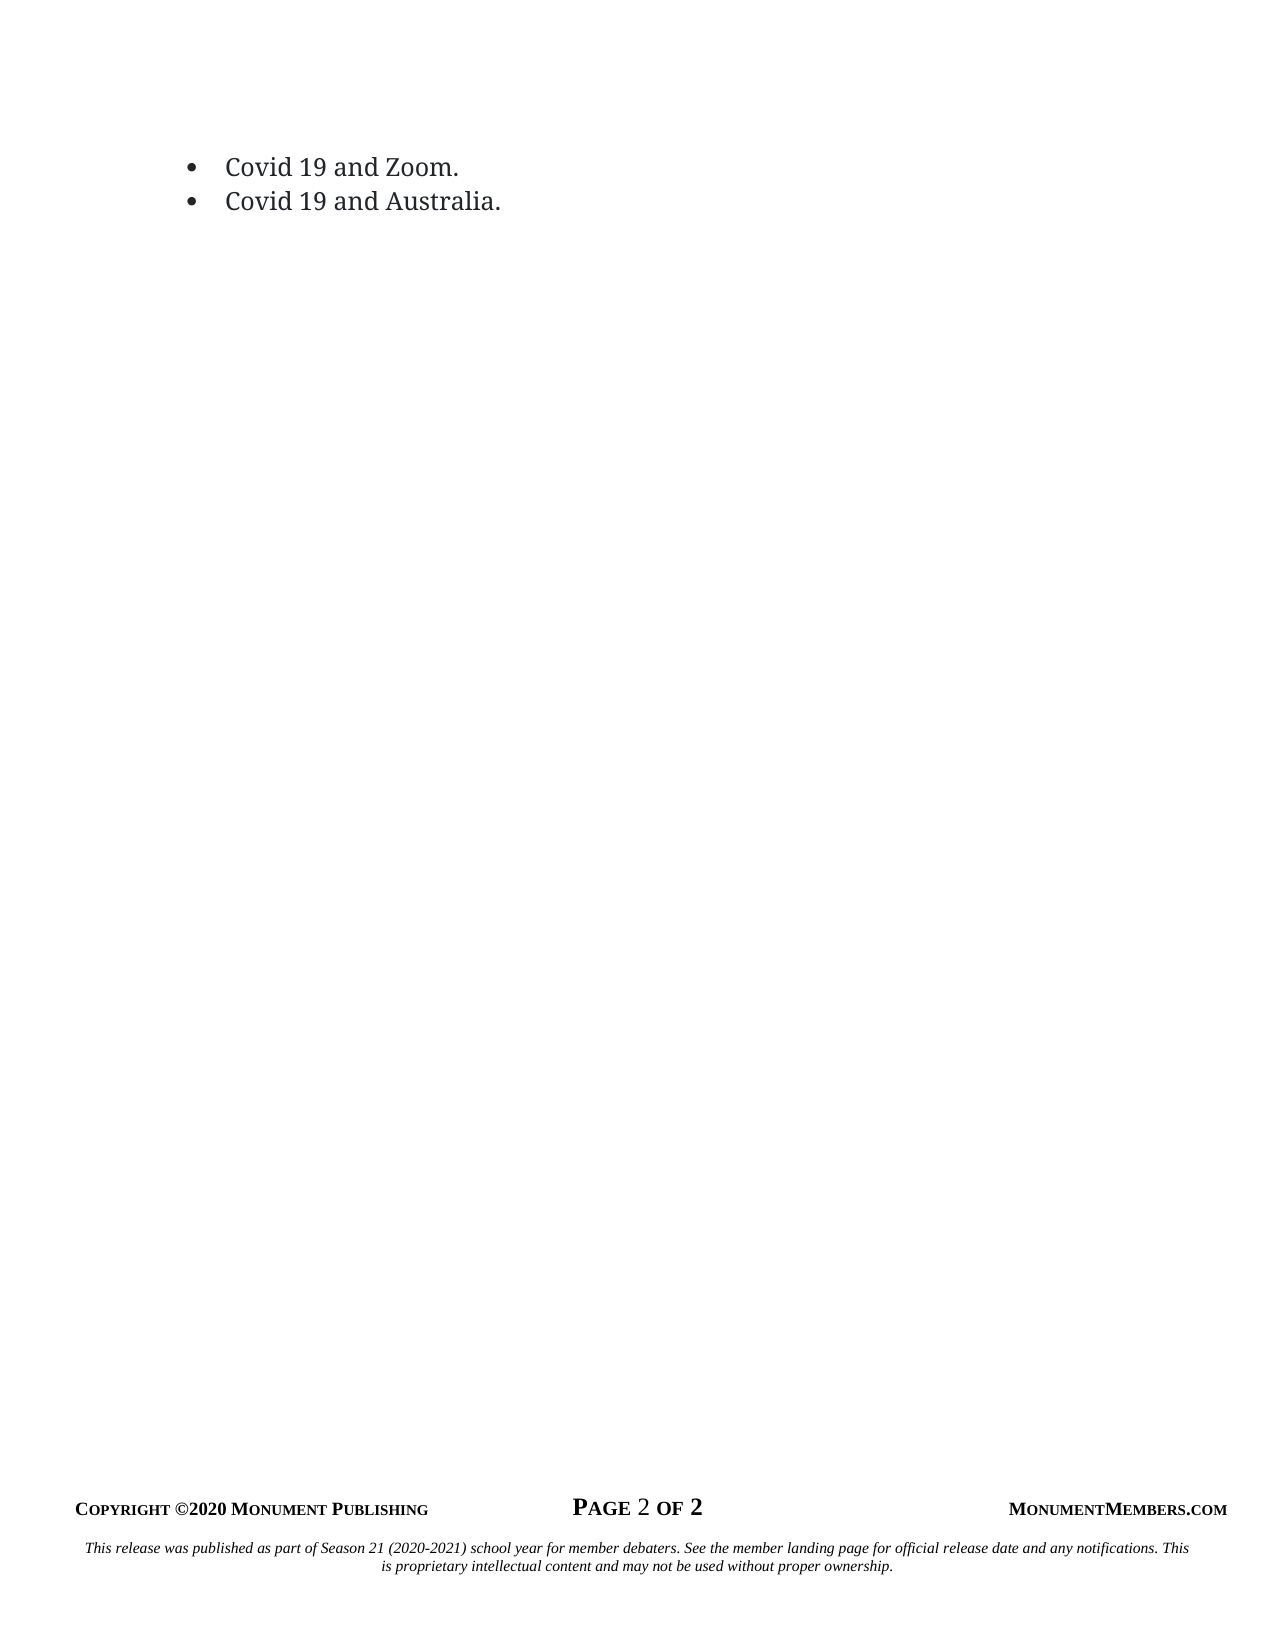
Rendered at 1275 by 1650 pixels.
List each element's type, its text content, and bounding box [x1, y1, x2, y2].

list Covid 19 and Zoom. [187, 150, 1125, 184]
list Covid 19 and Australia. [187, 184, 1125, 218]
